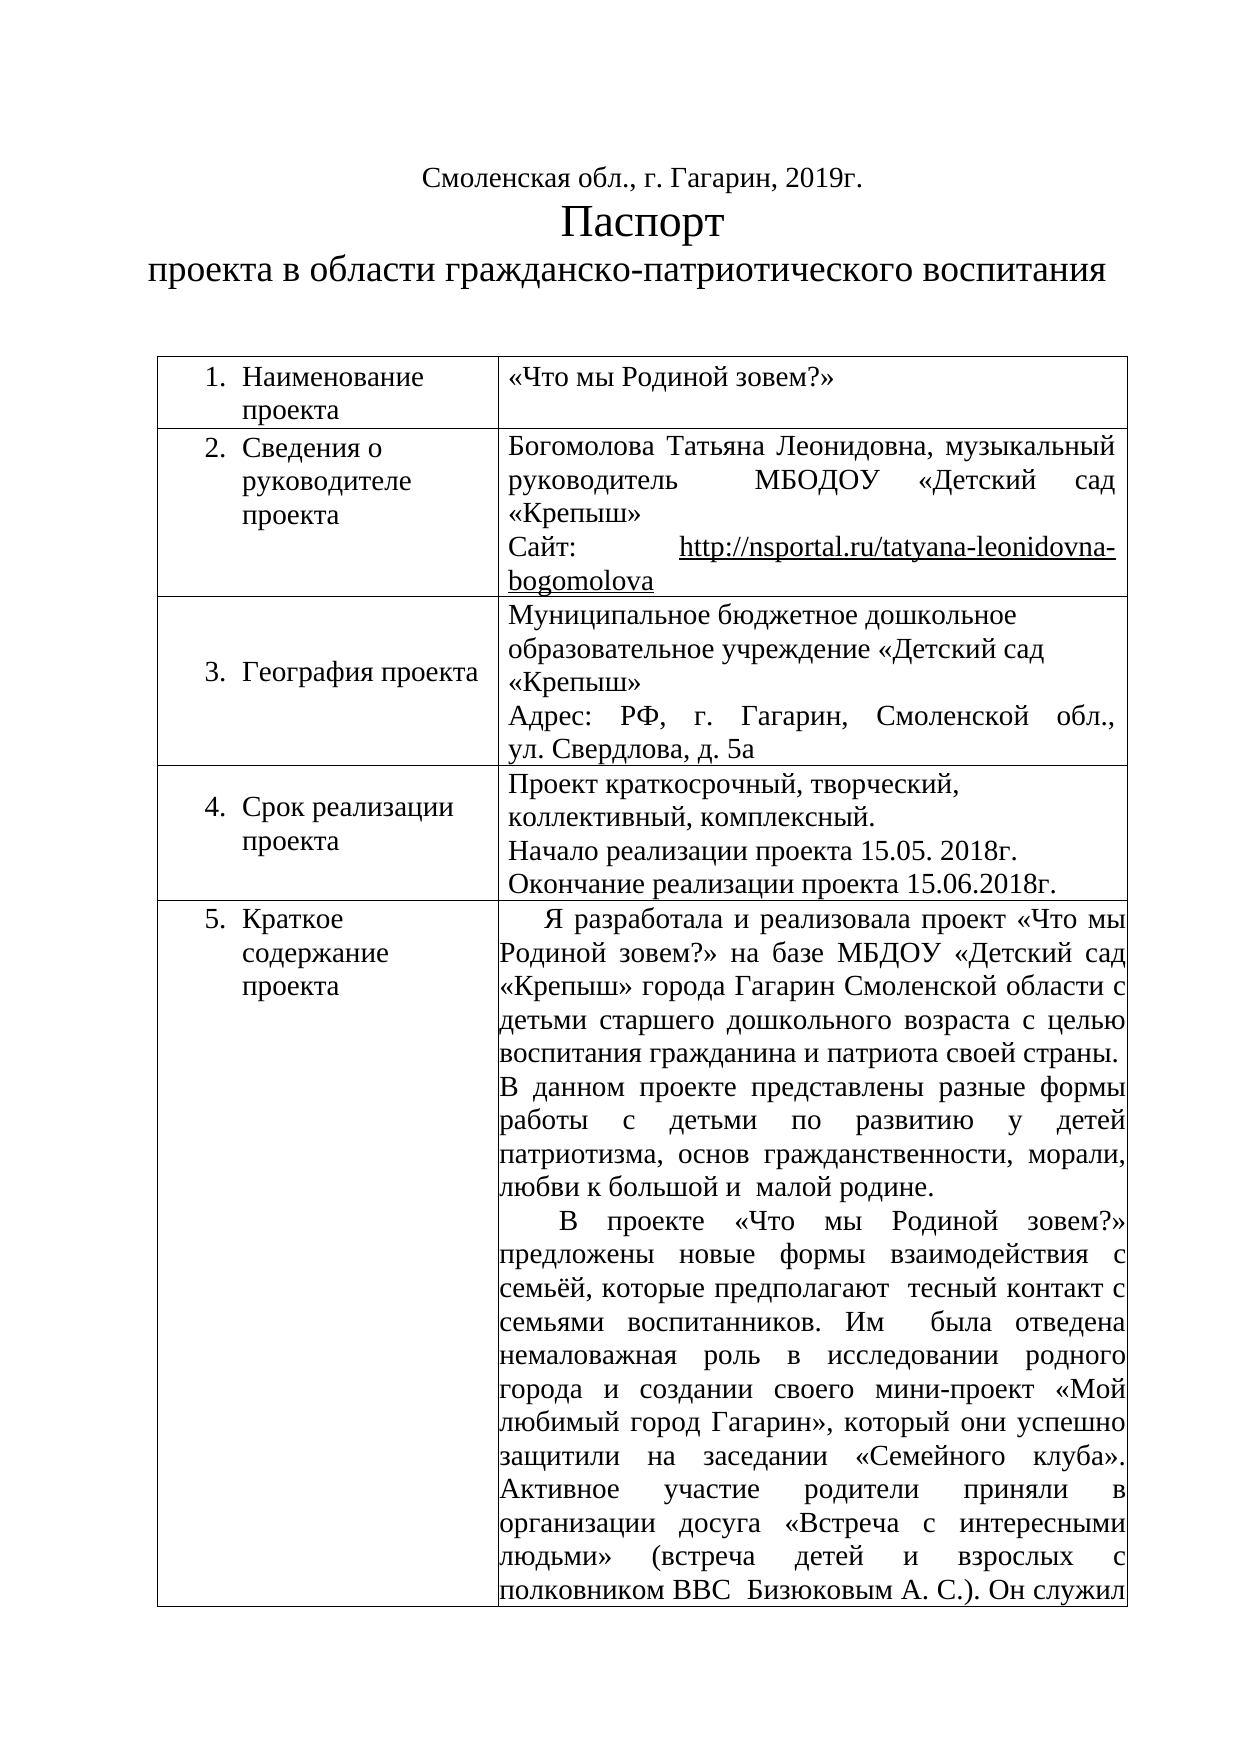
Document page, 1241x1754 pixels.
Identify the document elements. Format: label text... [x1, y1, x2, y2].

table_cell Сведения о руководителе проекта [158, 429, 498, 596]
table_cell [158, 901, 498, 1606]
table_header Наименование проекта [158, 357, 498, 427]
text Смоленская обл., г. Гагарин, 2019г. [148, 160, 1137, 193]
text проекта в области гражданско-патриотического воспитания [148, 246, 1137, 289]
table_cell География проекта [158, 597, 498, 765]
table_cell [499, 901, 1127, 1606]
table_cell Срок реализации проекта [158, 766, 498, 900]
table_header «Что мы Родиной зовем?» [499, 357, 1127, 427]
table_cell Муниципальное бюджетное дошкольное образовательное учреждение «Детский сад «Крепыш» Адрес: РФ, г. Гагарин, Смоленской обл., ул. Свердлова, д. 5а [499, 597, 1127, 765]
text Паспорт [148, 193, 1137, 246]
table_cell Проект краткосрочный, творческий, коллективный, комплексный. Начало реализации проекта 15.05. 2018г. Окончание реализации проекта 15.06.2018г. [499, 766, 1127, 900]
table_cell Богомолова Татьяна Леонидовна, музыкальный руководитель МБОДОУ «Детский сад «Крепыш» Сайт: http://nsportal.ru/tatyana-leonidovna-bogomolova [499, 429, 1127, 596]
